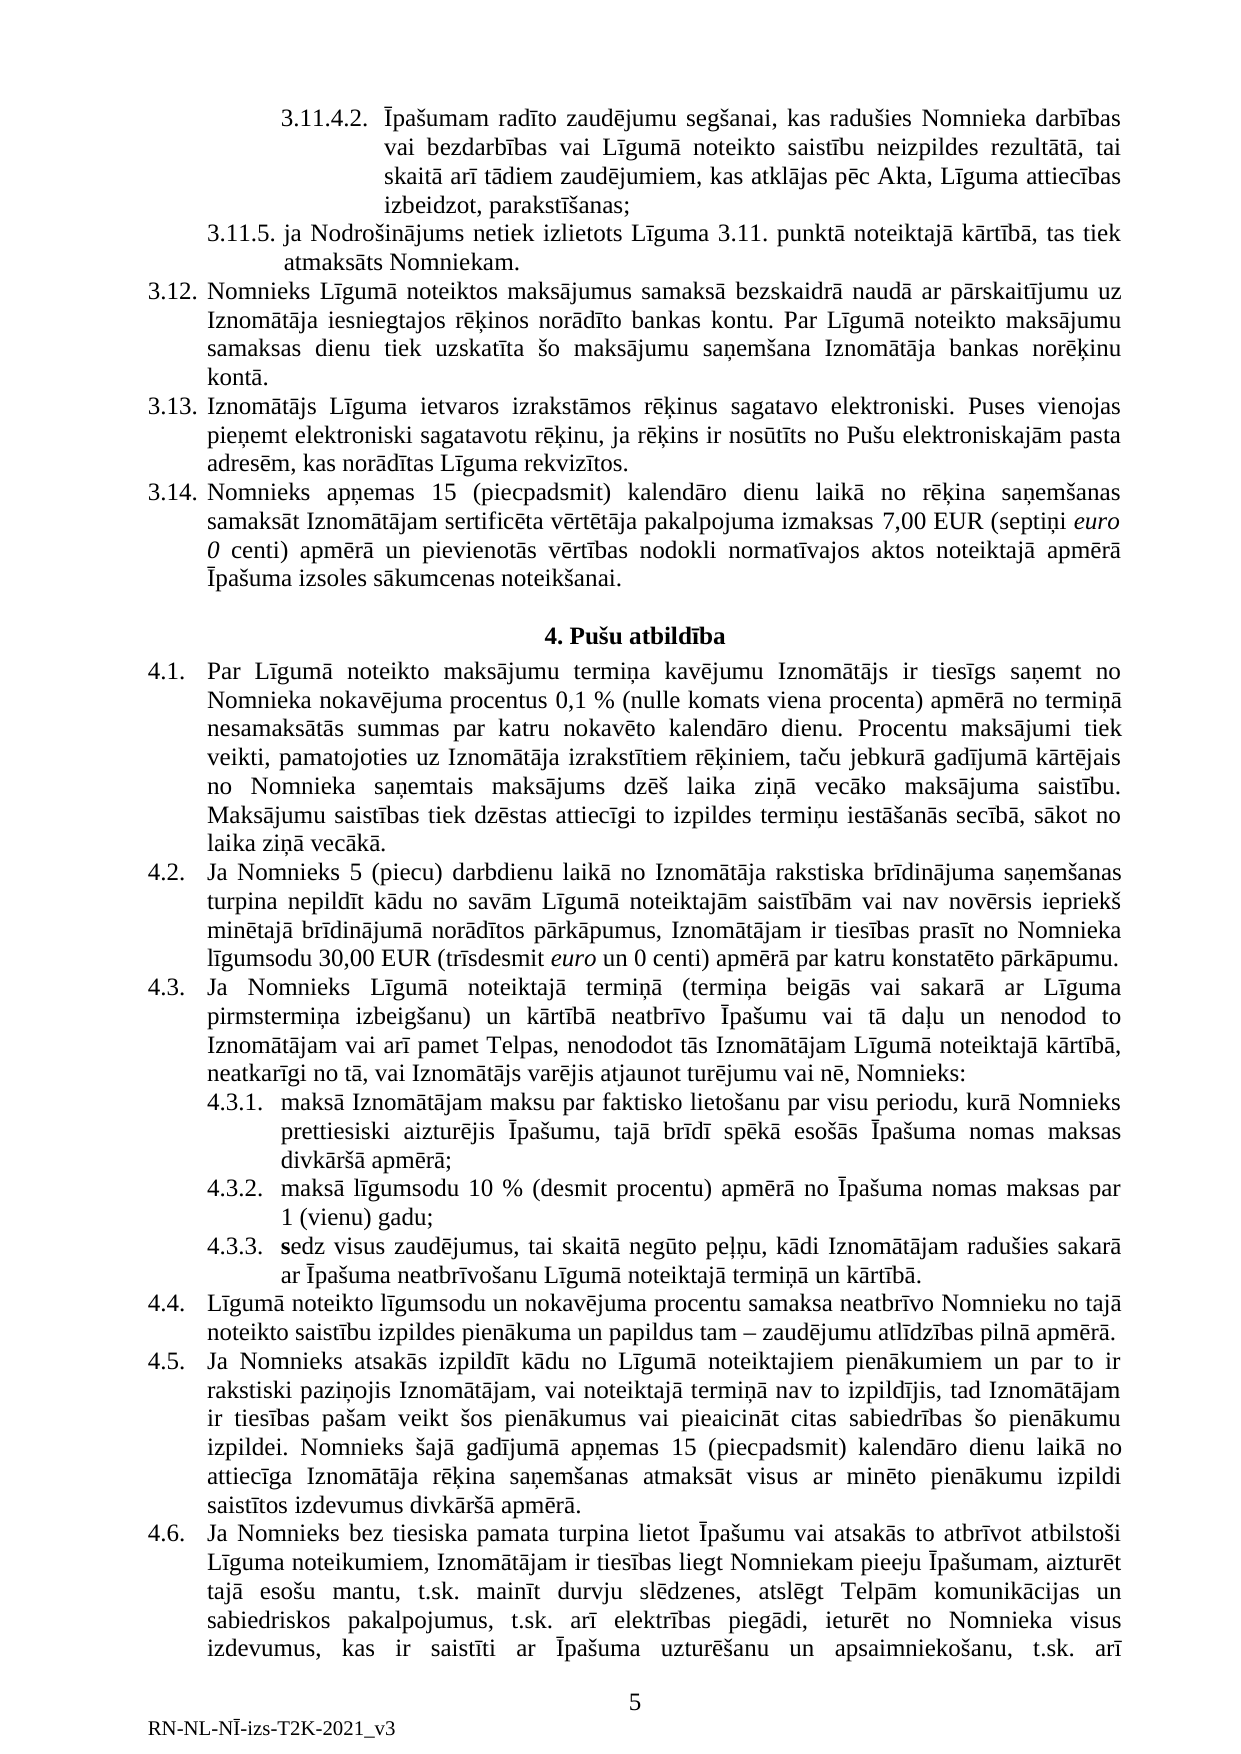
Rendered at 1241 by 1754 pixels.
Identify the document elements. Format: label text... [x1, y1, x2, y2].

list Ja Nomnieks atsakās izpildīt kādu no Līgumā noteiktajiem pienākumiem un par to ir rakstiski paziņojis Iznomātājam, vai noteiktajā termiņā nav to izpildījis, tad Iznomātājam ir tiesības pašam veikt šos pienākumus vai pieaicināt citas sabiedrības šo pienākumu izpildei. Nomnieks šajā gadījumā apņemas 15 (piecpadsmit) kalendāro dienu laikā no attiecīga Iznomātāja rēķina saņemšanas atmaksāt visus ar minēto pienākumu izpildi saistītos izdevumus divkāršā apmērā. [148, 1346, 1122, 1518]
list Nomnieks Līgumā noteiktos maksājumus samaksā bezskaidrā naudā ar pārskaitījumu uz Iznomātāja iesniegtajos rēķinos norādīto bankas kontu. Par Līgumā noteikto maksājumu samaksas dienu tiek uzskatīta šo maksājumu saņemšana Iznomātāja bankas norēķinu kontā. [148, 276, 1122, 391]
list Nomnieks apņemas 15 (piecpadsmit) kalendāro dienu laikā no rēķina saņemšanas samaksāt Iznomātājam sertificēta vērtētāja pakalpojuma izmaksas 7,00 EUR (septiņi euro 0 centi) apmērā un pievienotās vērtības nodokli normatīvajos aktos noteiktajā apmērā Īpašuma izsoles sākumcenas noteikšanai. [148, 477, 1122, 592]
list Iznomātājs Līguma ietvaros izrakstāmos rēķinus sagatavo elektroniski. Puses vienojas pieņemt elektroniski sagatavotu rēķinu, ja rēķins ir nosūtīts no Pušu elektroniskajām pasta adresēm, kas norādītas Līguma rekvizītos. [148, 391, 1122, 477]
list maksā Iznomātājam maksu par faktisko lietošanu par visu periodu, kurā Nomnieks prettiesiski aizturējis Īpašumu, tajā brīdī spēkā esošās Īpašuma nomas maksas divkāršā apmērā; [207, 1087, 1122, 1173]
list Ja Nomnieks Līgumā noteiktajā termiņā (termiņa beigās vai sakarā ar Līguma pirmstermiņa izbeigšanu) un kārtībā neatbrīvo Īpašumu vai tā daļu un nenodod to Iznomātājam vai arī pamet Telpas, nenododot tās Iznomātājam Līgumā noteiktajā kārtībā, neatkarīgi no tā, vai Iznomātājs varējis atjaunot turējumu vai nē, Nomnieks: [148, 972, 1122, 1087]
list Ja Nomnieks 5 (piecu) darbdienu laikā no Iznomātāja rakstiska brīdinājuma saņemšanas turpina nepildīt kādu no savām Līgumā noteiktajām saistībām vai nav novērsis iepriekš minētajā brīdinājumā norādītos pārkāpumus, Iznomātājam ir tiesības prasīt no Nomnieka līgumsodu 30,00 EUR (trīsdesmit euro un 0 centi) apmērā par katru konstatēto pārkāpumu. [148, 857, 1122, 972]
list Par Līgumā noteikto maksājumu termiņa kavējumu Iznomātājs ir tiesīgs saņemt no Nomnieka nokavējuma procentus 0,1 % (nulle komats viena procenta) apmērā no termiņā nesamaksātās summas par katru nokavēto kalendāro dienu. Procentu maksājumi tiek veikti, pamatojoties uz Iznomātāja izrakstītiem rēķiniem, taču jebkurā gadījumā kārtējais no Nomnieka saņemtais maksājums dzēš laika ziņā vecāko maksājuma saistību. Maksājumu saistības tiek dzēstas attiecīgi to izpildes termiņu iestāšanās secībā, sākot no laika ziņā vecākā. [148, 656, 1122, 857]
list maksā līgumsodu 10 % (desmit procentu) apmērā no Īpašuma nomas maksas par 1 (vienu) gadu; [207, 1173, 1122, 1231]
list Īpašumam radīto zaudējumu segšanai, kas radušies Nomnieka darbības vai bezdarbības vai Līgumā noteikto saistību neizpildes rezultātā, tai skaitā arī tādiem zaudējumiem, kas atklājas pēc Akta, Līguma attiecības izbeidzot, parakstīšanas; [281, 103, 1122, 218]
list Pušu atbildība [148, 621, 1122, 650]
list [148, 1518, 1122, 1662]
list Līgumā noteikto līgumsodu un nokavējuma procentu samaksa neatbrīvo Nomnieku no tajā noteikto saistību izpildes pienākuma un papildus tam – zaudējumu atlīdzības pilnā apmērā. [148, 1288, 1122, 1346]
list sedz visus zaudējumus, tai skaitā negūto peļņu, kādi Iznomātājam radušies sakarā ar Īpašuma neatbrīvošanu Līgumā noteiktajā termiņā un kārtībā. [207, 1231, 1122, 1288]
list ja Nodrošinājums netiek izlietots Līguma 3.11. punktā noteiktajā kārtībā, tas tiek atmaksāts Nomniekam. [207, 218, 1122, 276]
